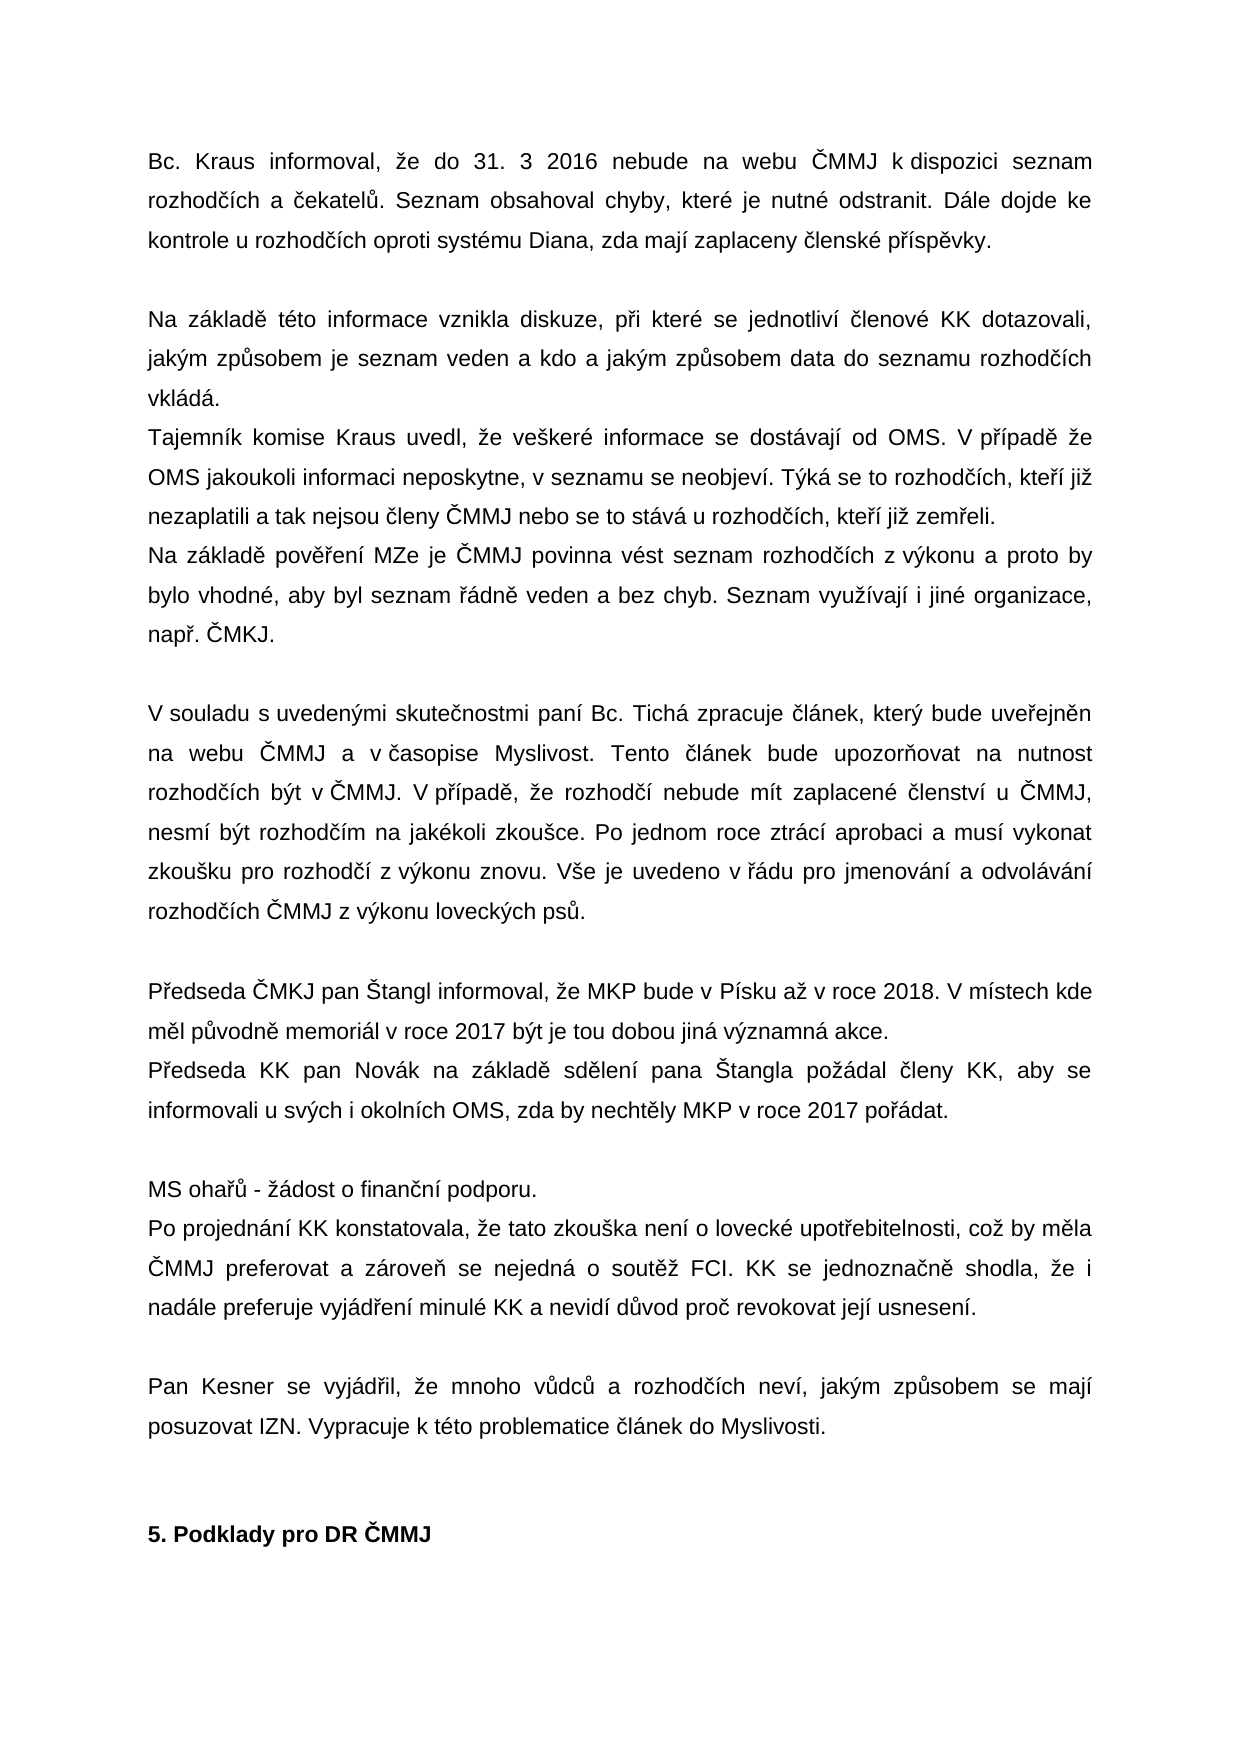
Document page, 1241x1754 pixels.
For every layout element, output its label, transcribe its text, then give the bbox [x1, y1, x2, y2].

text MS ohařů - žádost o finanční podporu. [148, 1176, 1093, 1202]
text Pan Kesner se vyjádřil, že mnoho vůdců a rozhodčích neví, jakým způsobem se mají posuzovat IZN. Vypracuje k této problematice článek do Myslivosti. [148, 1373, 1093, 1439]
text Po projednání KK konstatovala, že tato zkouška není o lovecké upotřebitelnosti, což by měla ČMMJ preferovat a zároveň se nejedná o soutěž FCI. KK se jednoznačně shodla, že i nadále preferuje vyjádření minulé KK a nevidí důvod proč revokovat její usnesení. [148, 1215, 1093, 1321]
text Předseda KK pan Novák na základě sdělení pana Štangla požádal členy KK, aby se informovali u svých i okolních OMS, zda by nechtěly MKP v roce 2017 pořádat. [148, 1057, 1093, 1123]
text V souladu s uvedenými skutečnostmi paní Bc. Tichá zpracuje článek, který bude uveřejněn na webu ČMMJ a v časopise Myslivost. Tento článek bude upozorňovat na nutnost rozhodčích být v ČMMJ. V případě, že rozhodčí nebude mít zaplacené členství u ČMMJ, nesmí být rozhodčím na jakékoli zkoušce. Po jednom roce ztrácí aprobaci a musí vykonat zkoušku pro rozhodčí z výkonu znovu. Vše je uvedeno v řádu pro jmenování a odvolávání rozhodčích ČMMJ z výkonu loveckých psů. [148, 700, 1093, 924]
text Na základě této informace vznikla diskuze, při které se jednotliví členové KK dotazovali, jakým způsobem je seznam veden a kdo a jakým způsobem data do seznamu rozhodčích vkládá. [148, 306, 1093, 411]
text Tajemník komise Kraus uvedl, že veškeré informace se dostávají od OMS. V případě že OMS jakoukoli informaci neposkytne, v seznamu se neobjeví. Týká se to rozhodčích, kteří již nezaplatili a tak nejsou členy ČMMJ nebo se to stává u rozhodčích, kteří již zemřeli. [148, 424, 1093, 529]
text Předseda ČMKJ pan Štangl informoval, že MKP bude v Písku až v roce 2018. V místech kde měl původně memoriál v roce 2017 být je tou dobou jiná významná akce. [148, 978, 1093, 1044]
text Bc. Kraus informoval, že do 31. 3 2016 nebude na webu ČMMJ k dispozici seznam rozhodčích a čekatelů. Seznam obsahoval chyby, které je nutné odstranit. Dále dojde ke kontrole u rozhodčích oproti systému Diana, zda mají zaplaceny členské příspěvky. [148, 148, 1093, 253]
text 5. Podklady pro DR ČMMJ [148, 1521, 1093, 1547]
text Na základě pověření MZe je ČMMJ povinna vést seznam rozhodčích z výkonu a proto by bylo vhodné, aby byl seznam řádně veden a bez chyb. Seznam využívají i jiné organizace, např. ČMKJ. [148, 542, 1093, 648]
